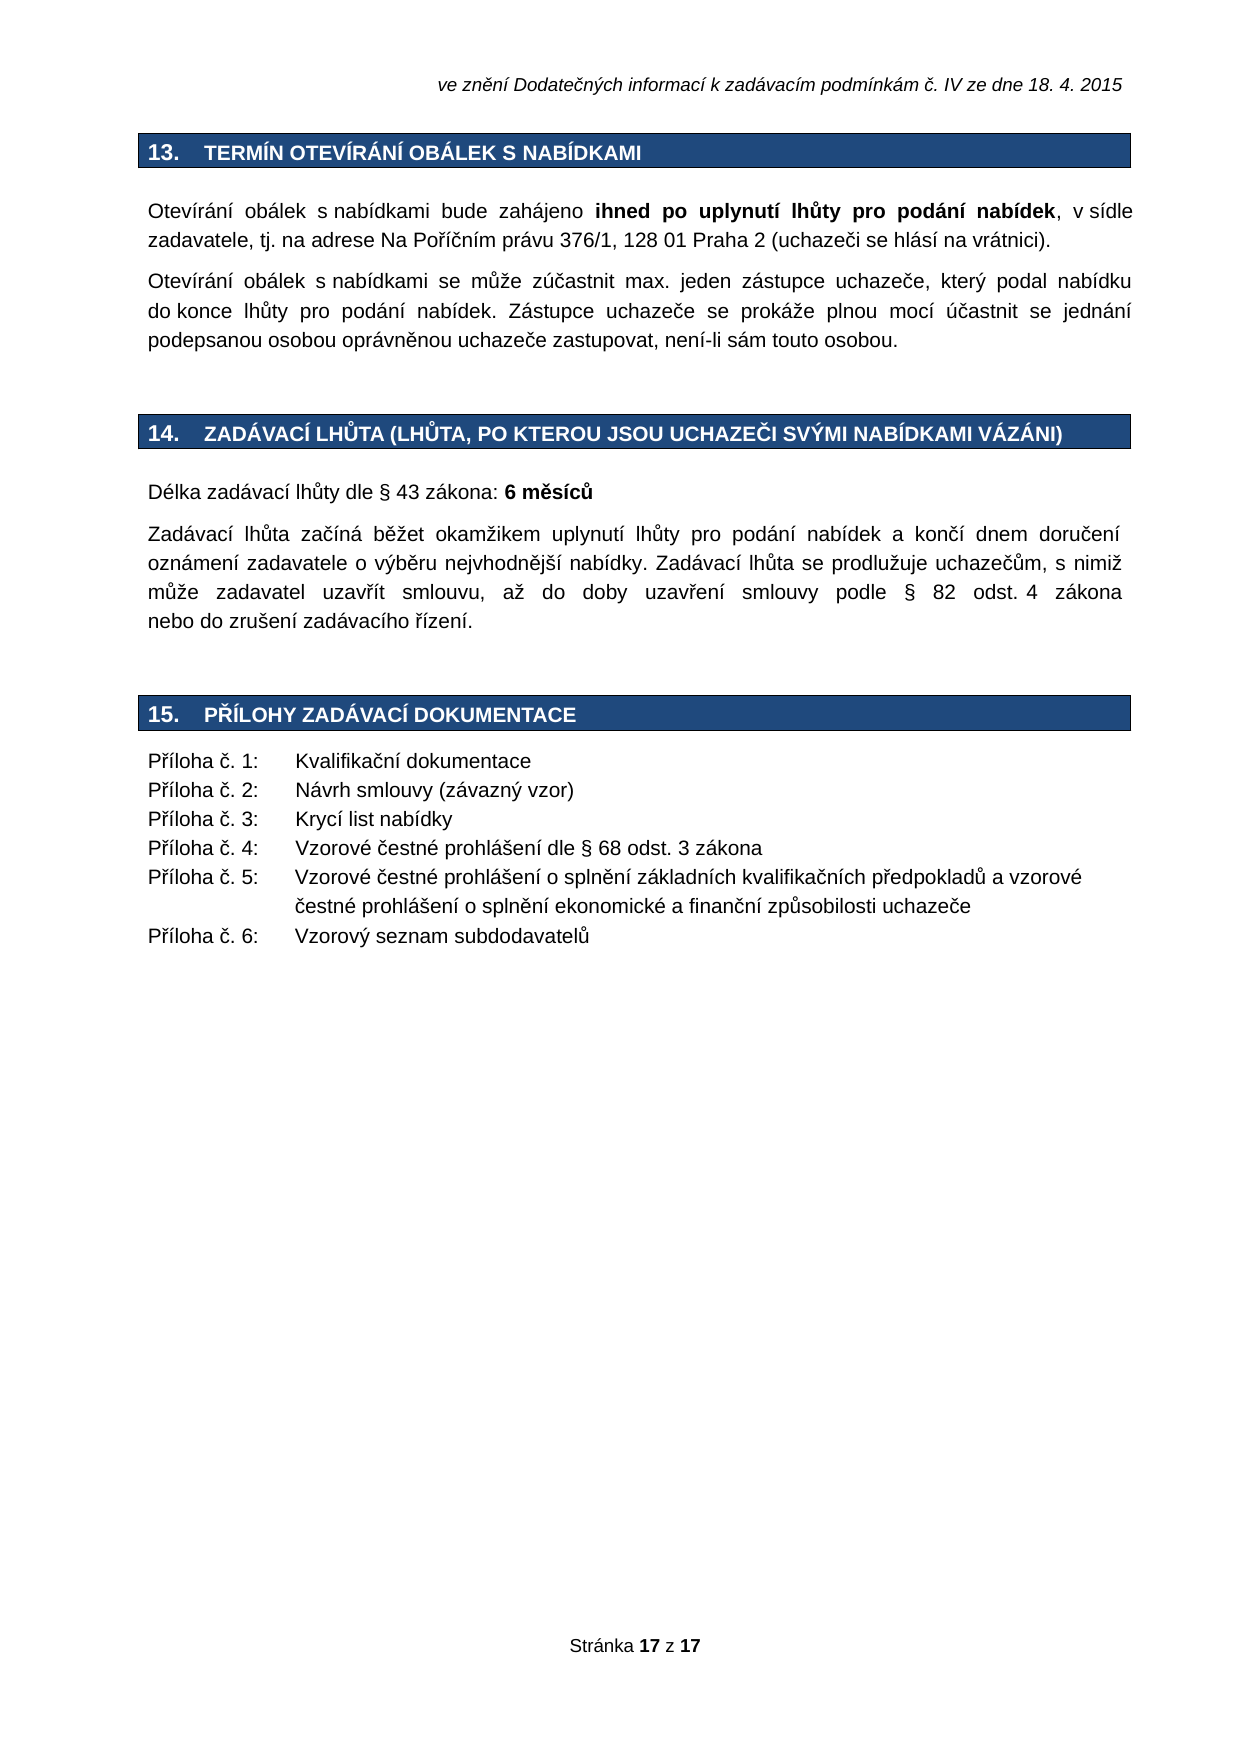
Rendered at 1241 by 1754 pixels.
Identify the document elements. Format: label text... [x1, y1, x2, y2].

text Příloha č. 1: Kvalifikační dokumentace [148, 743, 1133, 772]
text Příloha č. 2: Návrh smlouvy (závazný vzor) [148, 772, 1133, 802]
text Délka zadávací lhůty dle § 43 zákona: 6 měsíců [148, 474, 1122, 504]
subtitle Zadávací lhůta (lhůta, po kterou jsou uchazeči svými nabídkami vázáni) [139, 415, 1130, 448]
subtitle PŘÍLOHY zadávací dokumentace [139, 696, 1130, 730]
text Zadávací lhůta začíná běžet okamžikem uplynutí lhůty pro podání nabídek a končí dnem doručení oznámení zadavatele o výběru nejvhodnější nabídky. Zadávací lhůta se prodlužuje uchazečům, s nimiž může zadavatel uzavřít smlouvu, až do doby uzavření smlouvy podle § 82 odst. 4 zákona nebo do zrušení zadávacího řízení. [148, 516, 1122, 633]
text Otevírání obálek s nabídkami bude zahájeno ihned po uplynutí lhůty pro podání nabídek, v sídle zadavatele, tj. na adrese Na Poříčním právu 376/1, 128 01 Praha 2 (uchazeči se hlásí na vrátnici). [148, 193, 1133, 252]
text Příloha č. 3: Krycí list nabídky [148, 802, 1133, 831]
text Příloha č. 4: Vzorové čestné prohlášení dle § 68 odst. 3 zákona [148, 831, 1133, 860]
text Příloha č. 6: Vzorový seznam subdodavatelů [148, 918, 1133, 947]
text Otevírání obálek s nabídkami se může zúčastnit max. jeden zástupce uchazeče, který podal nabídku do konce lhůty pro podání nabídek. Zástupce uchazeče se prokáže plnou mocí účastnit se jednání podepsanou osobou oprávněnou uchazeče zastupovat, není-li sám touto osobou. [148, 264, 1133, 352]
text Příloha č. 5: Vzorové čestné prohlášení o splnění základních kvalifikačních předpokladů a vzorové čestné prohlášení o splnění ekonomické a finanční způsobilosti uchazeče [148, 860, 1133, 918]
subtitle Termín otevírání obálek s nabídkami [139, 134, 1130, 167]
